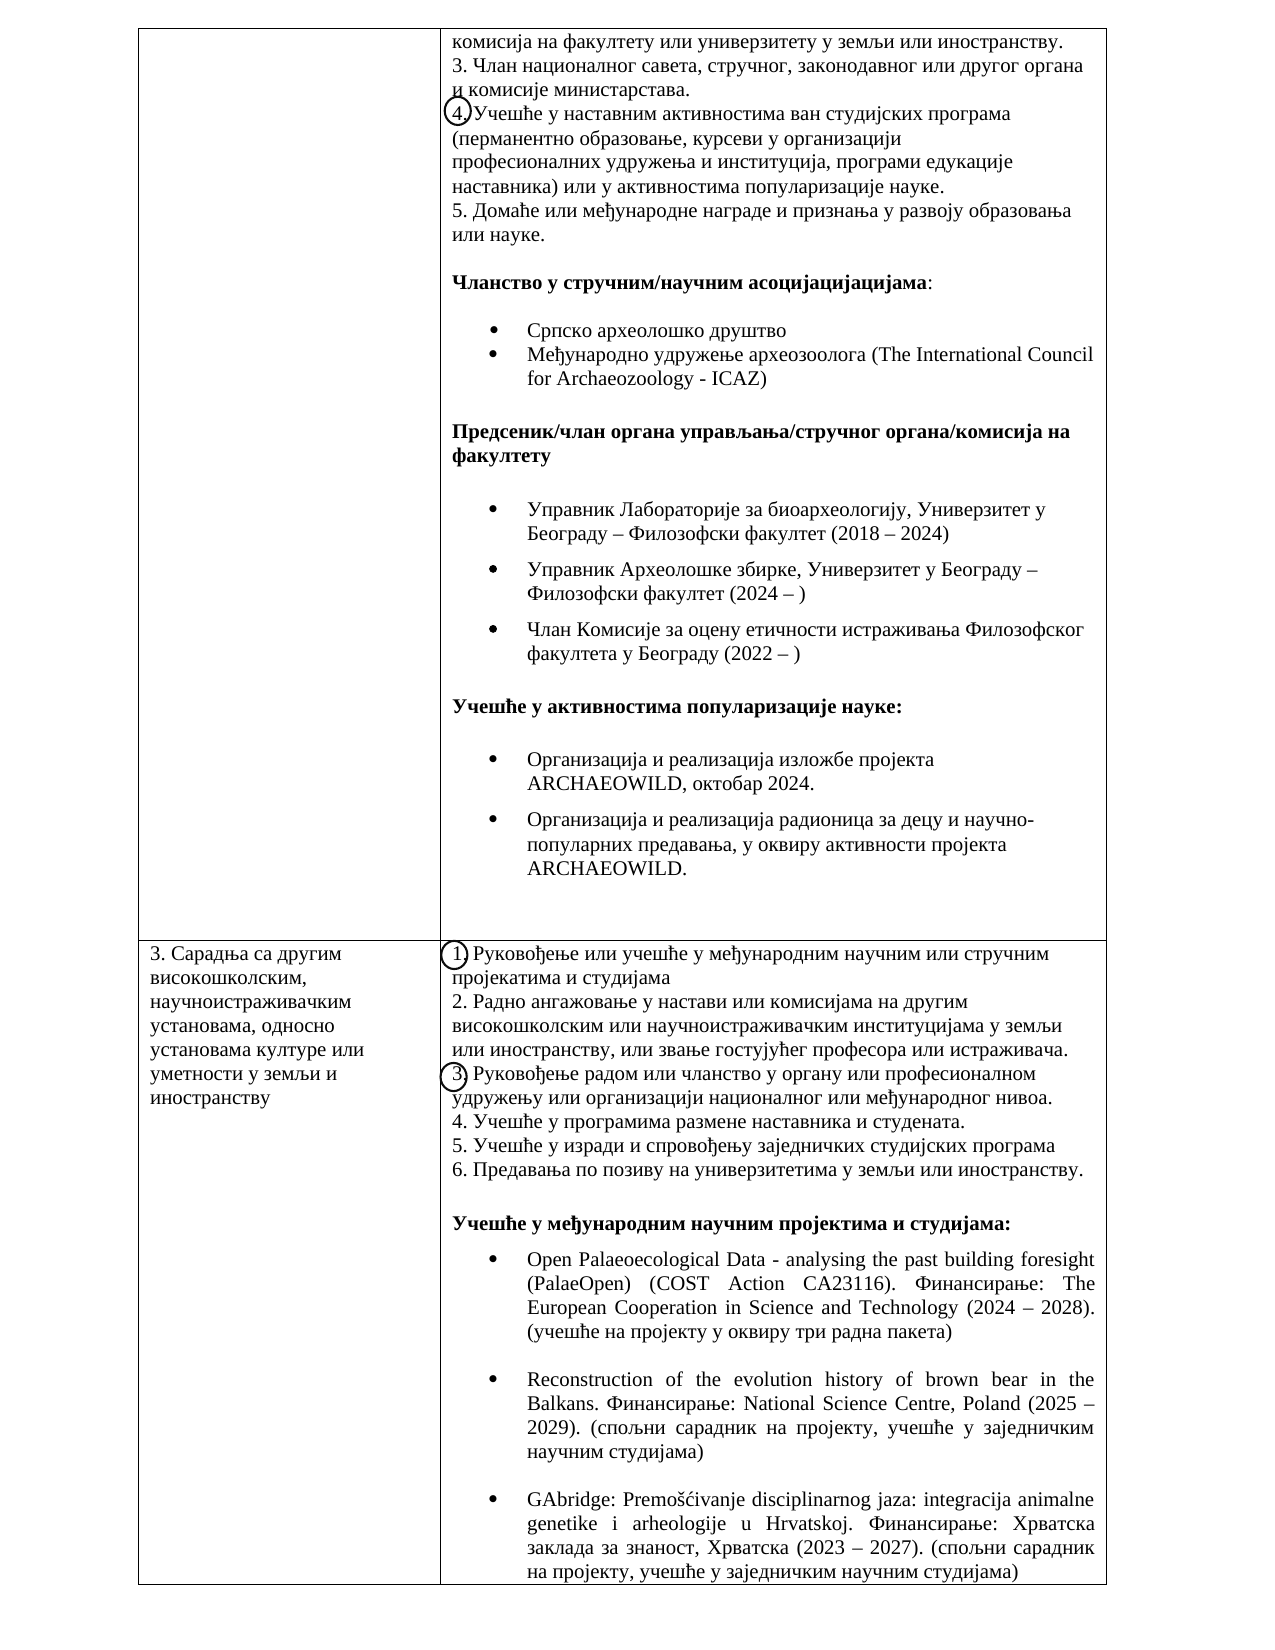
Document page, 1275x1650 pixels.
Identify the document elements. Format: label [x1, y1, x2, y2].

table_cell [139, 941, 440, 1583]
table_cell [139, 29, 440, 940]
table_cell [441, 29, 1106, 940]
table_cell [441, 941, 1106, 1583]
